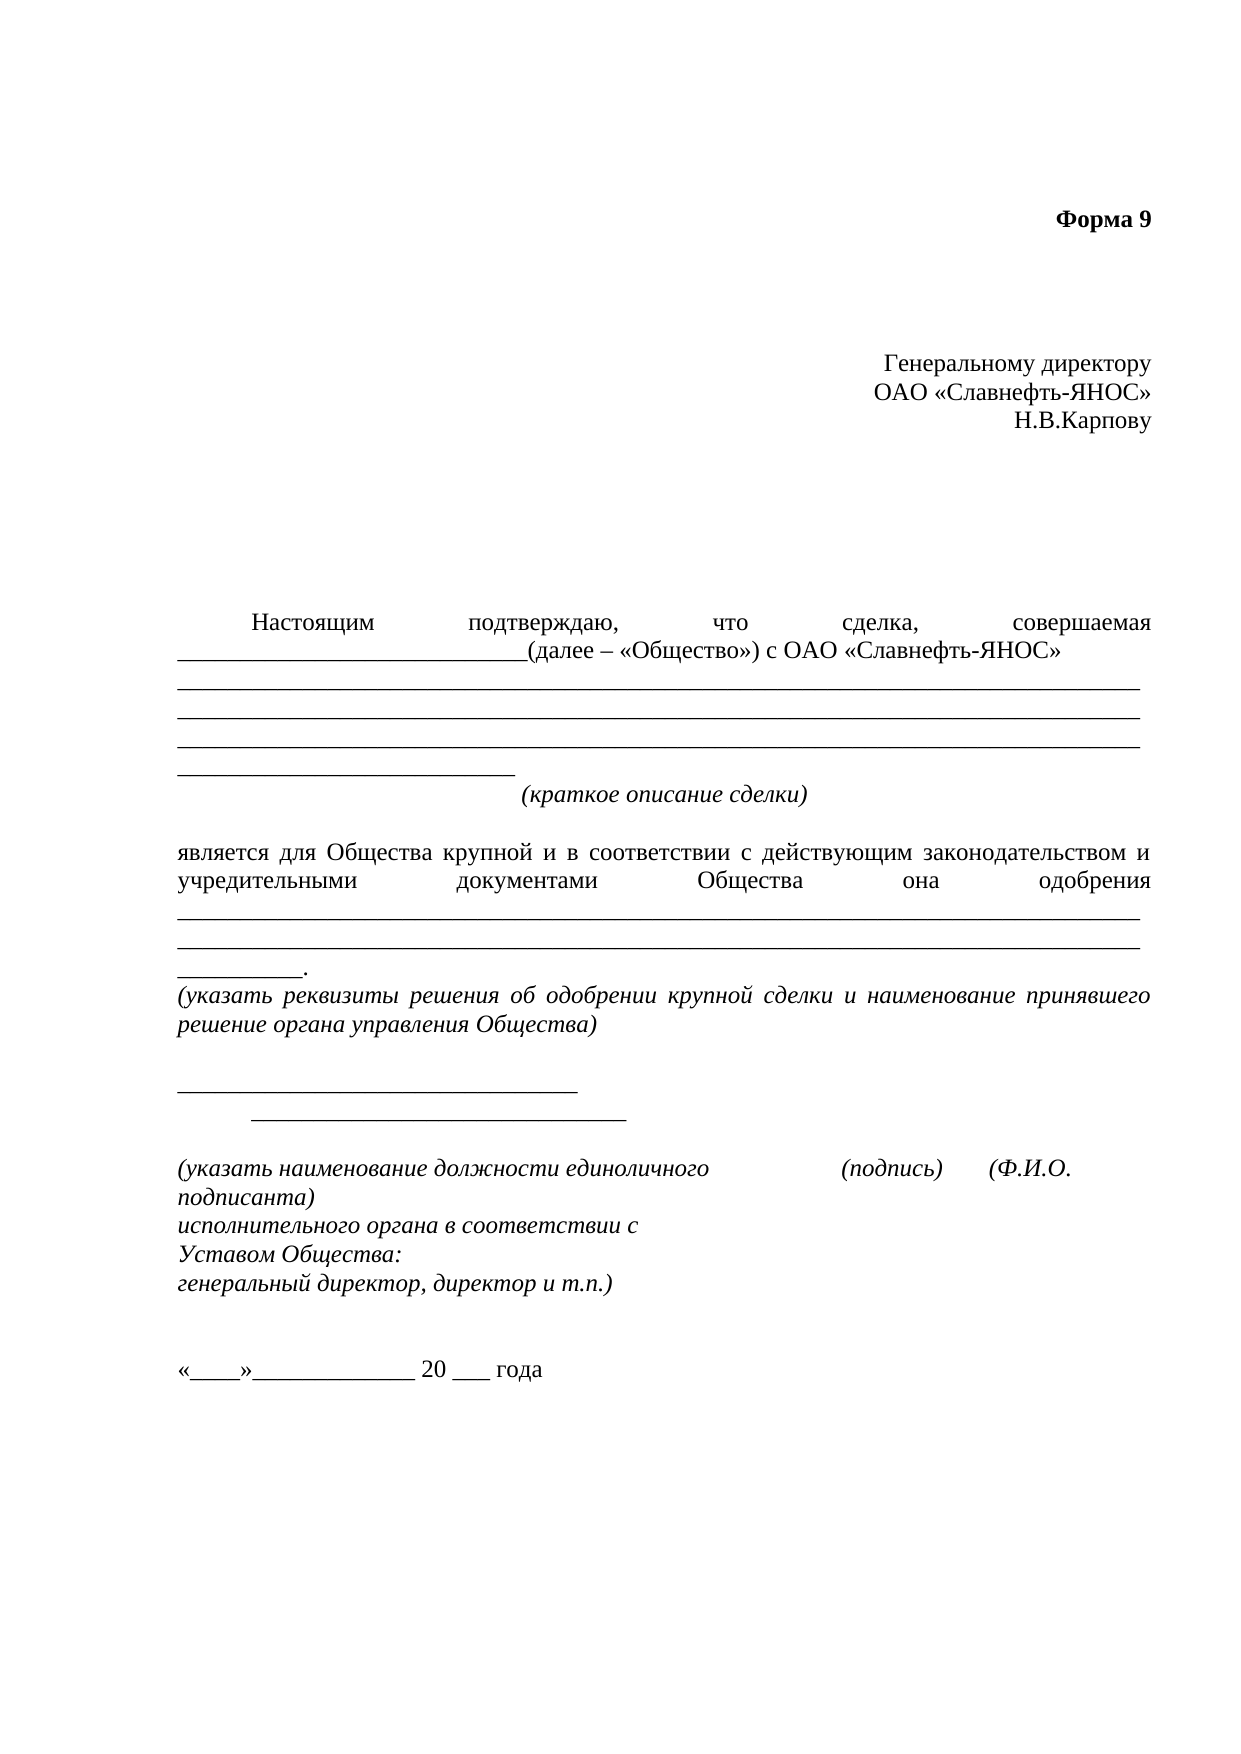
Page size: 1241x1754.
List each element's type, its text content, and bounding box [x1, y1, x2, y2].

text Уставом Общества: [177, 1239, 1152, 1268]
text Настоящим подтверждаю, что сделка, совершаемая ____________________________(далее – «Общество») с ОАО «Славнефть-ЯНОС» [177, 607, 1152, 664]
text (указать наименование должности единоличного (подпись) (Ф.И.О. подписанта) [177, 1153, 1152, 1211]
text (краткое описание сделки) [177, 779, 1152, 808]
text ОАО «Славнефть-ЯНОС» [665, 377, 1152, 406]
text является для Общества крупной и в соответствии с действующим законодательством и учредительными документами Общества она одобрения ____________________________________________________________________________________________________________________________________________________________________. [177, 837, 1152, 981]
text ________________________________ ______________________________ [177, 1067, 1152, 1124]
text исполнительного органа в соответствии с [177, 1211, 1152, 1239]
text Генеральному директору [665, 348, 1152, 377]
text (указать реквизиты решения об одобрении крупной сделки и наименование принявшего решение органа управления Общества) [177, 981, 1152, 1038]
text «____»_____________ 20 ___ года [177, 1354, 1152, 1383]
text Форма 9 [177, 204, 1152, 233]
text генеральный директор, директор и т.п.) [177, 1268, 1152, 1297]
text Н.В.Карпову [665, 406, 1152, 434]
text __________________________________________________________________________________________________________________________________________________________________________________________________________________________________________________________________ [177, 664, 1152, 779]
